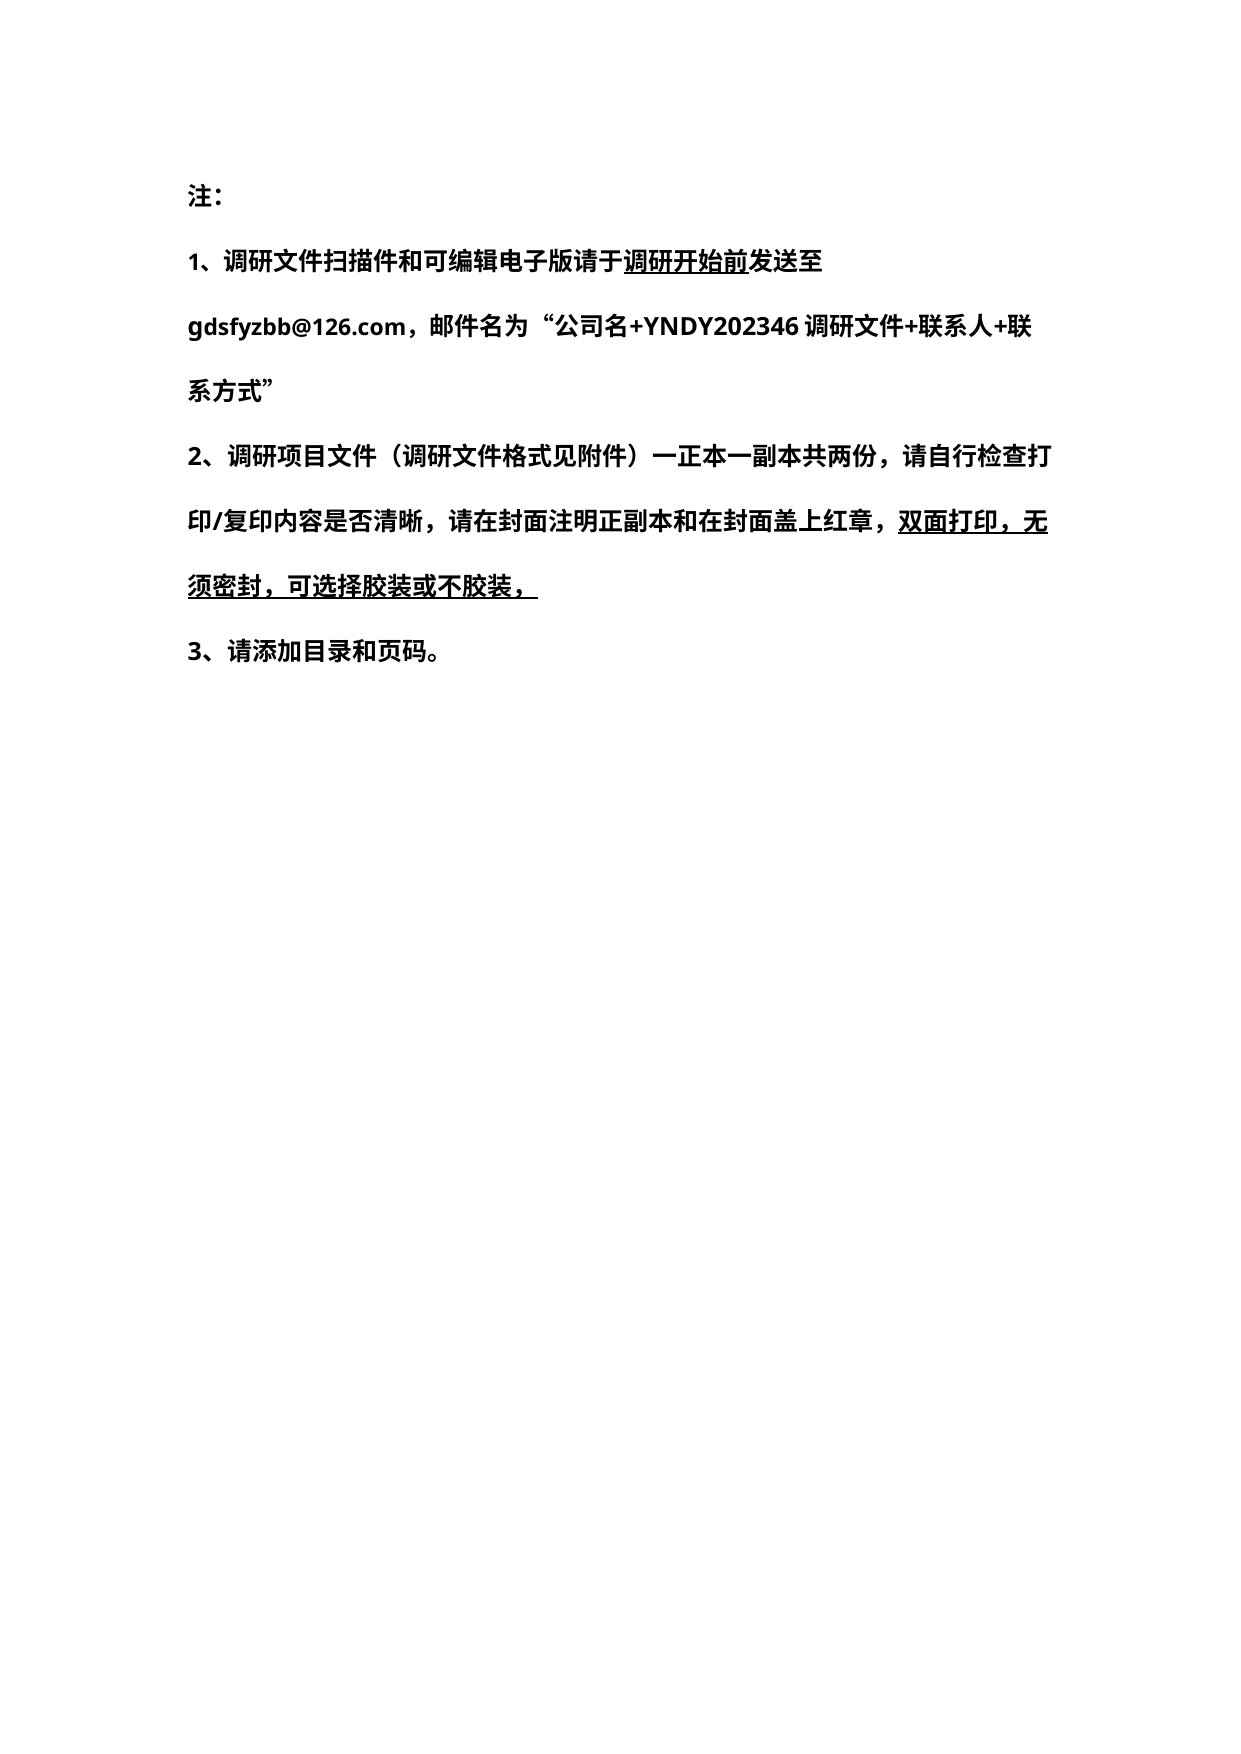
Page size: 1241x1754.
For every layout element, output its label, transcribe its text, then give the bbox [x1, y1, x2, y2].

list 调研文件扫描件和可编辑电子版请于调研开始前发送至gdsfyzbb@126.com，邮件名为“公司名+YNDY202346调研文件+联系人+联系方式” [187, 227, 1053, 422]
list 调研项目文件（调研文件格式见附件）一正本一副本共两份，请自行检查打印/复印内容是否清晰，请在封面注明正副本和在封面盖上红章，双面打印，无须密封，可选择胶装或不胶装， [187, 422, 1053, 617]
text 注： [187, 162, 1053, 227]
list 请添加目录和页码。 [187, 617, 1053, 682]
